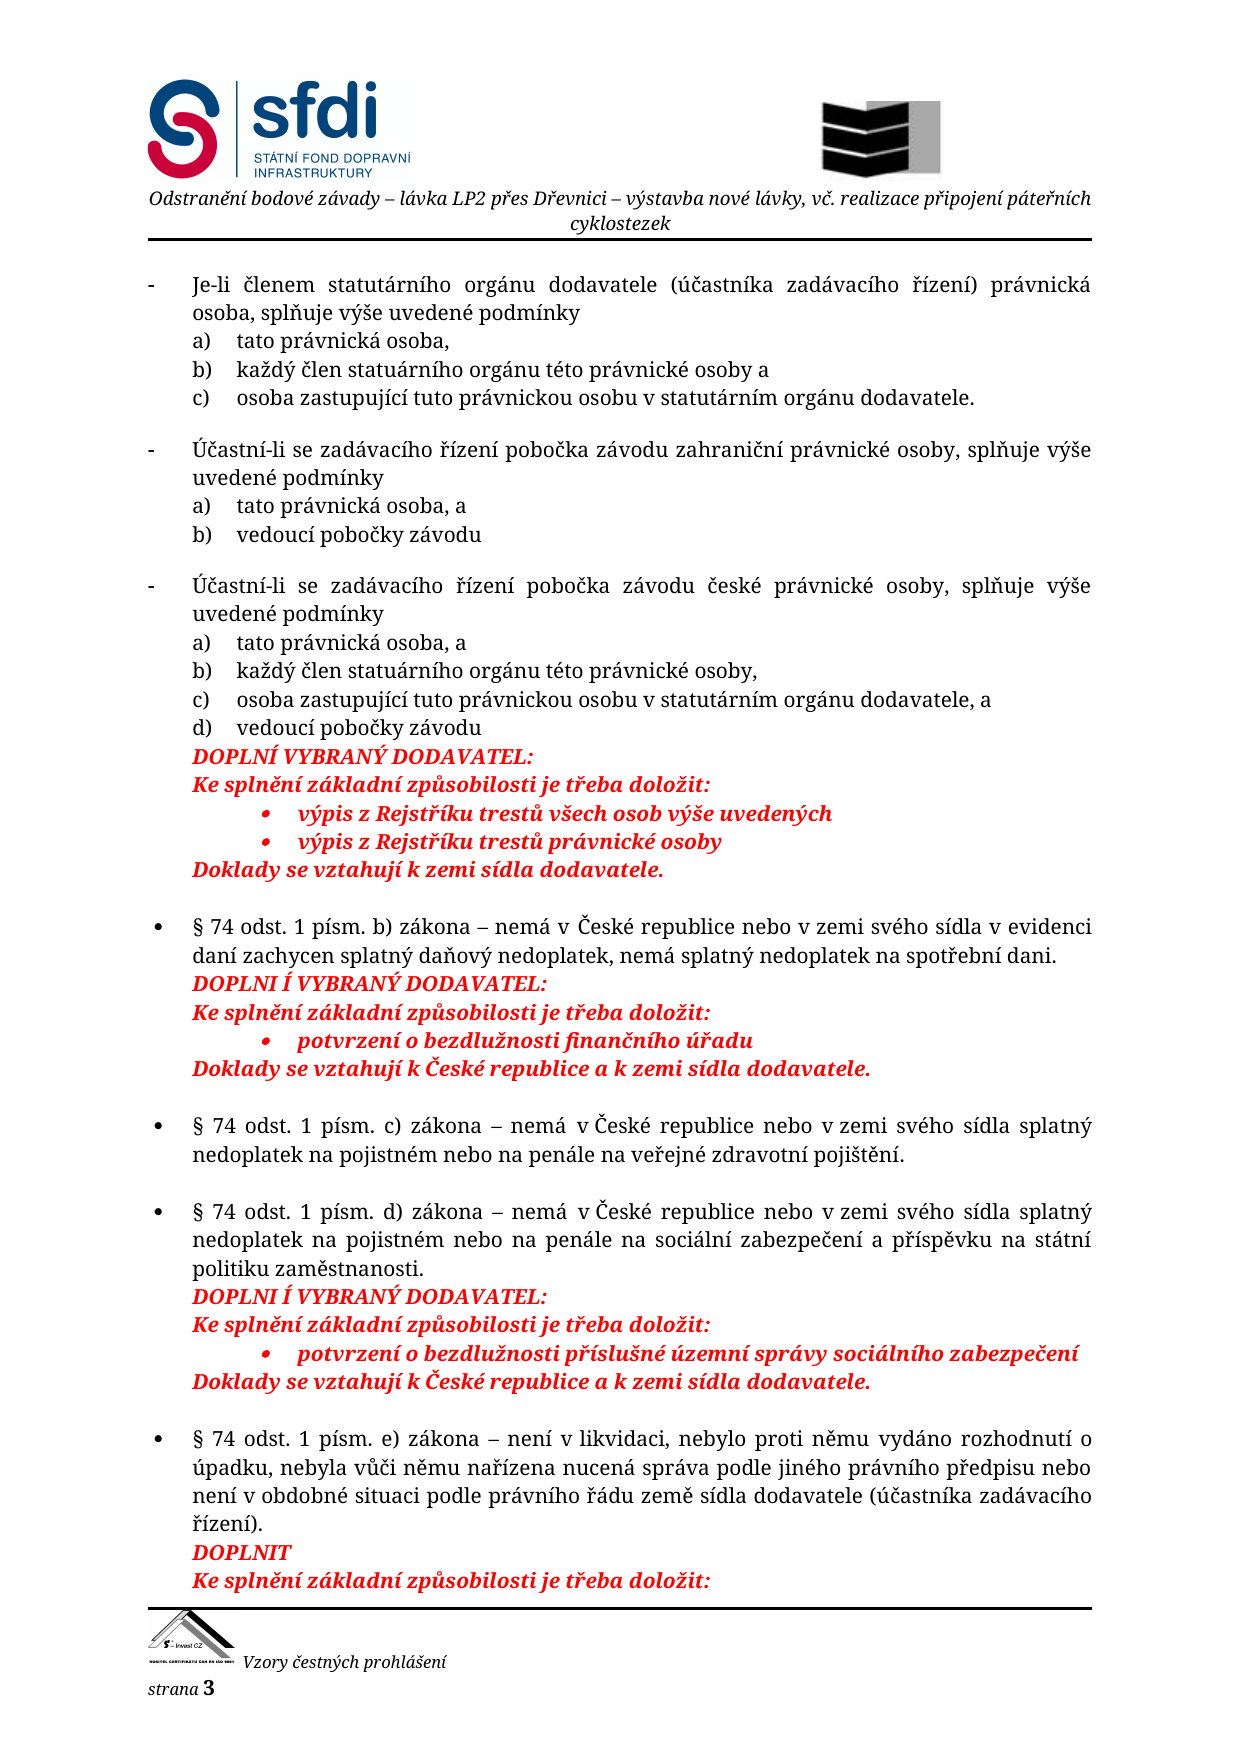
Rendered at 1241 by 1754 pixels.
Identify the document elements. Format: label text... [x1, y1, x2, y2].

list Je-li členem statutárního orgánu dodavatele (účastníka zadávacího řízení) právnická osoba, splňuje výše uvedené podmínky [148, 270, 1092, 327]
list Účastní-li se zadávacího řízení pobočka závodu české právnické osoby, splňuje výše uvedené podmínky [148, 571, 1092, 628]
text DOPLNIT [192, 1538, 1092, 1566]
list § 74 odst. 1 písm. c) zákona – nemá v České republice nebo v zemi svého sídla splatný nedoplatek na pojistném nebo na penále na veřejné zdravotní pojištění. [154, 1111, 1092, 1168]
picture [819, 101, 945, 181]
list Doklady se vztahují k zemi sídla dodavatele. [192, 856, 1092, 884]
list Doklady se vztahují k České republice a k zemi sídla dodavatele. [192, 1367, 1092, 1396]
list Doklady se vztahují k České republice a k zemi sídla dodavatele. [192, 1054, 1092, 1083]
list Účastní-li se zadávacího řízení pobočka závodu zahraniční právnické osoby, splňuje výše uvedené podmínky [148, 435, 1092, 492]
picture [147, 1610, 243, 1669]
list tato právnická osoba, a [192, 628, 1092, 656]
list § 74 odst. 1 písm. e) zákona – není v likvidaci, nebylo proti němu vydáno rozhodnutí o úpadku, nebyla vůči němu nařízena nucená správa podle jiného právního předpisu nebo není v obdobné situaci podle právního řádu země sídla dodavatele (účastníka zadávacího řízení). [154, 1424, 1092, 1538]
text Ke splnění základní způsobilosti je třeba doložit: [192, 1566, 1092, 1595]
text Ke splnění základní způsobilosti je třeba doložit: [192, 770, 1092, 799]
list každý člen statuárního orgánu této právnické osoby, [192, 656, 1092, 685]
list tato právnická osoba, [192, 327, 1092, 355]
text DOPLNI Í VYBRANÝ DODAVATEL: [192, 1282, 1092, 1311]
text Ke splnění základní způsobilosti je třeba doložit: [192, 998, 1092, 1026]
list potvrzení o bezdlužnosti finančního úřadu [260, 1026, 1092, 1054]
list osoba zastupující tuto právnickou osobu v statutárním orgánu dodavatele. [192, 383, 1092, 412]
list vedoucí pobočky závodu [192, 713, 1092, 742]
list výpis z Rejstříku trestů právnické osoby [260, 827, 1092, 856]
list osoba zastupující tuto právnickou osobu v statutárním orgánu dodavatele, a [192, 685, 1092, 713]
list vedoucí pobočky závodu [192, 520, 1092, 548]
list § 74 odst. 1 písm. d) zákona – nemá v České republice nebo v zemi svého sídla splatný nedoplatek na pojistném nebo na penále na sociální zabezpečení a příspěvku na státní politiku zaměstnanosti. [154, 1197, 1092, 1282]
list tato právnická osoba, a [192, 492, 1092, 520]
text Ke splnění základní způsobilosti je třeba doložit: [192, 1311, 1092, 1339]
text DOPLNI Í VYBRANÝ DODAVATEL: [192, 969, 1092, 998]
list výpis z Rejstříku trestů všech osob výše uvedených [260, 799, 1092, 827]
list § 74 odst. 1 písm. b) zákona – nemá v České republice nebo v zemi svého sídla v evidenci daní zachycen splatný daňový nedoplatek, nemá splatný nedoplatek na spotřební dani. [154, 912, 1092, 969]
text DOPLNÍ VYBRANÝ DODAVATEL: [192, 742, 1092, 770]
picture [147, 78, 411, 181]
list každý člen statuárního orgánu této právnické osoby a [192, 355, 1092, 383]
list potvrzení o bezdlužnosti příslušné územní správy sociálního zabezpečení [260, 1339, 1092, 1367]
